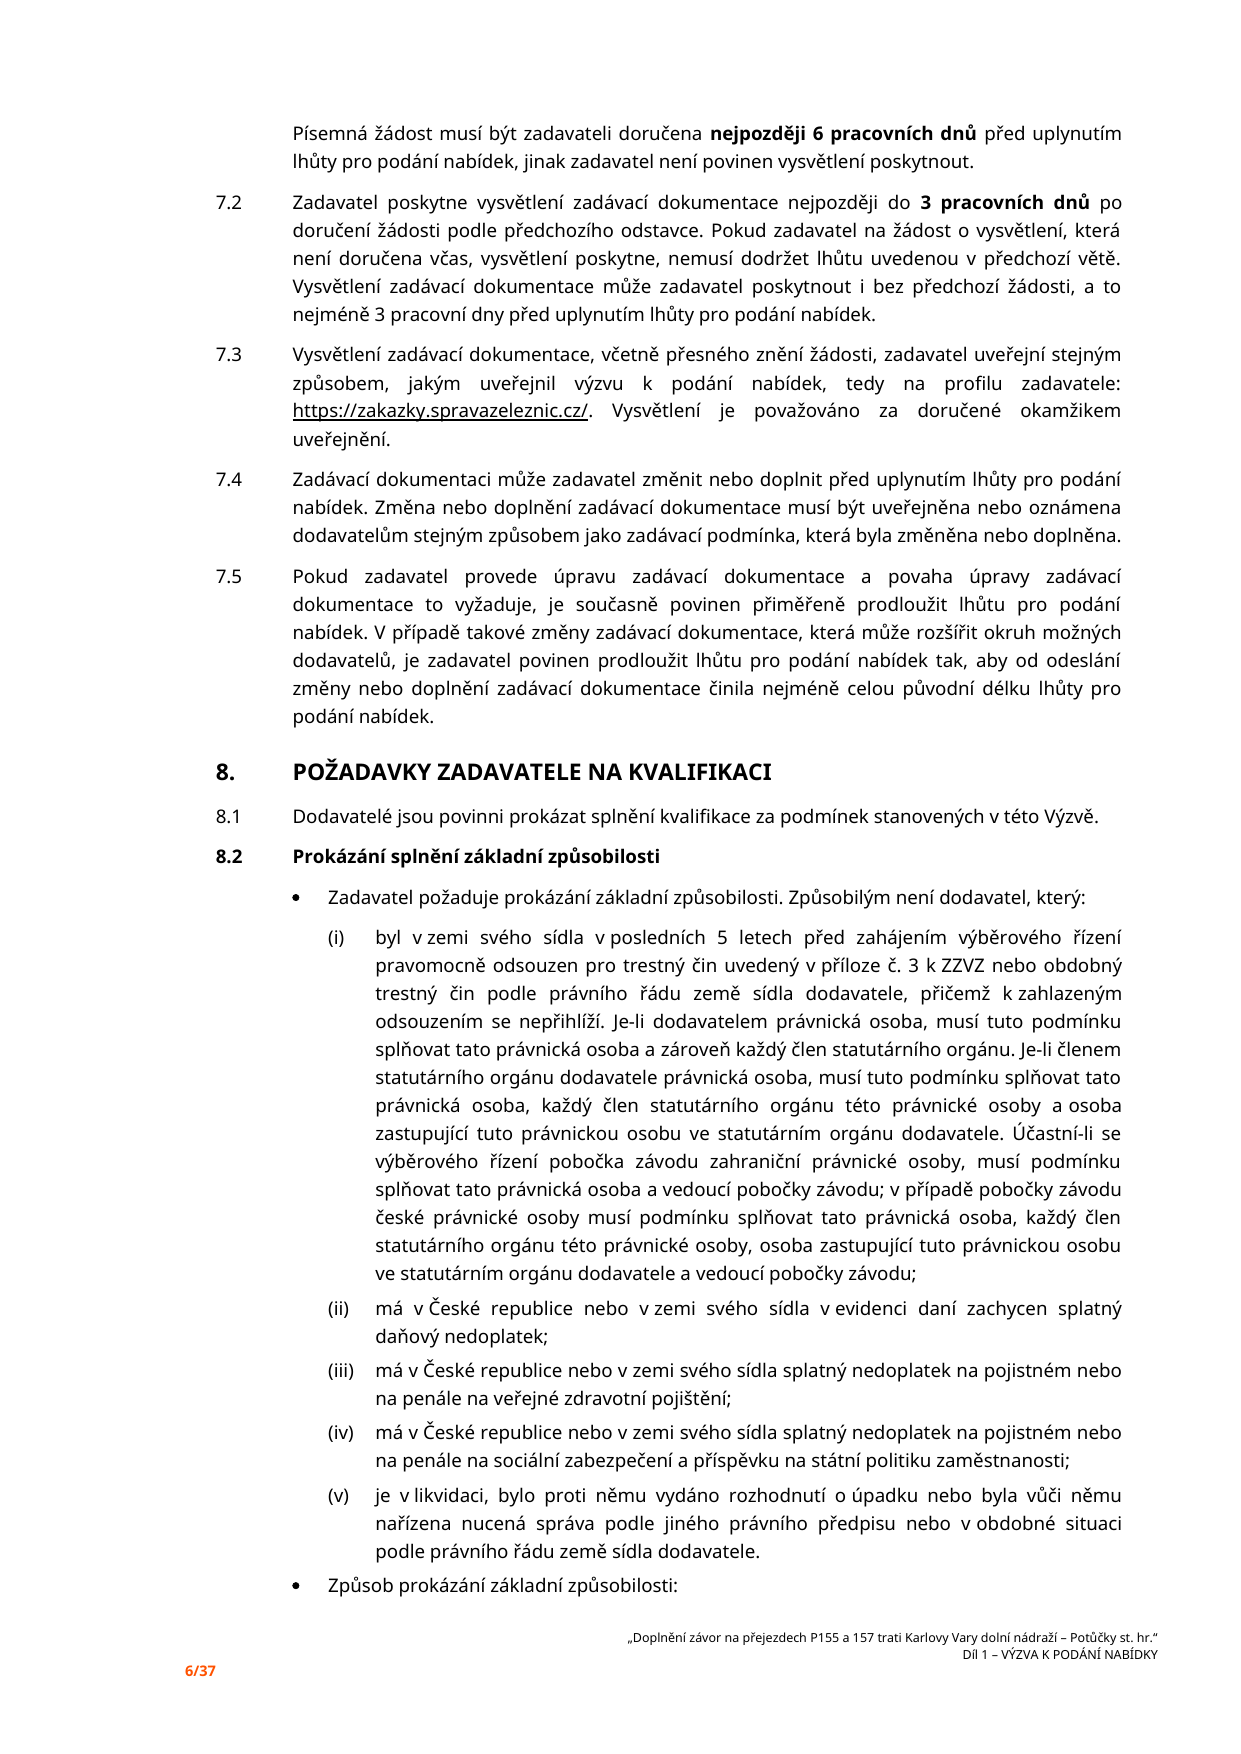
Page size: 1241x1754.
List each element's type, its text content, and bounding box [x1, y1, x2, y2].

text je v likvidaci, bylo proti němu vydáno rozhodnutí o úpadku nebo byla vůči němu nařízena nucená správa podle jiného právního předpisu nebo v obdobné situaci podle právního řádu země sídla dodavatele. [328, 1482, 1122, 1563]
text Dodavatelé jsou povinni prokázat splnění kvalifikace za podmínek stanovených v této Výzvě. [216, 803, 1122, 828]
text Způsob prokázání základní způsobilosti: [292, 1572, 1122, 1598]
text POŽADAVKY ZADAVATELE NA KVALIFIKACI [216, 756, 1122, 787]
text má v České republice nebo v zemi svého sídla v evidenci daní zachycen splatný daňový nedoplatek; [328, 1295, 1122, 1348]
text byl v zemi svého sídla v posledních 5 letech před zahájením výběrového řízení pravomocně odsouzen pro trestný čin uvedený v příloze č. 3 k ZZVZ nebo obdobný trestný čin podle právního řádu země sídla dodavatele, přičemž k zahlazeným odsouzením se nepřihlíží. Je-li dodavatelem právnická osoba, musí tuto podmínku splňovat tato právnická osoba a zároveň každý člen statutárního orgánu. Je-li členem statutárního orgánu dodavatele právnická osoba, musí tuto podmínku splňovat tato právnická osoba, každý člen statutárního orgánu této právnické osoby a osoba zastupující tuto právnickou osobu ve statutárním orgánu dodavatele. Účastní-li se výběrového řízení pobočka závodu zahraniční právnické osoby, musí podmínku splňovat tato právnická osoba a vedoucí pobočky závodu; v případě pobočky závodu české právnické osoby musí podmínku splňovat tato právnická osoba, každý člen statutárního orgánu této právnické osoby, osoba zastupující tuto právnickou osobu ve statutárním orgánu dodavatele a vedoucí pobočky závodu; [328, 924, 1122, 1286]
text Zadavatel poskytne vysvětlení zadávací dokumentace nejpozději do 3 pracovních dnů po doručení žádosti podle předchozího odstavce. Pokud zadavatel na žádost o vysvětlení, která není doručena včas, vysvětlení poskytne, nemusí dodržet lhůtu uvedenou v předchozí větě. Vysvětlení zadávací dokumentace může zadavatel poskytnout i bez předchozí žádosti, a to nejméně 3 pracovní dny před uplynutím lhůty pro podání nabídek. [216, 189, 1122, 327]
text má v České republice nebo v zemi svého sídla splatný nedoplatek na pojistném nebo na penále na veřejné zdravotní pojištění; [328, 1357, 1122, 1411]
text Prokázání splnění základní způsobilosti [216, 843, 1122, 869]
text Zadavatel požaduje prokázání základní způsobilosti. Způsobilým není dodavatel, který: [292, 884, 1122, 909]
text Pokud zadavatel provede úpravu zadávací dokumentace a povaha úpravy zadávací dokumentace to vyžaduje, je současně povinen přiměřeně prodloužit lhůtu pro podání nabídek. V případě takové změny zadávací dokumentace, která může rozšířit okruh možných dodavatelů, je zadavatel povinen prodloužit lhůtu pro podání nabídek tak, aby od odeslání změny nebo doplnění zadávací dokumentace činila nejméně celou původní délku lhůty pro podání nabídek. [216, 563, 1122, 728]
text Zadávací dokumentaci může zadavatel změnit nebo doplnit před uplynutím lhůty pro podání nabídek. Změna nebo doplnění zadávací dokumentace musí být uveřejněna nebo oznámena dodavatelům stejným způsobem jako zadávací podmínka, která byla změněna nebo doplněna. [216, 466, 1122, 548]
text má v České republice nebo v zemi svého sídla splatný nedoplatek na pojistném nebo na penále na sociální zabezpečení a příspěvku na státní politiku zaměstnanosti; [328, 1419, 1122, 1473]
text Vysvětlení zadávací dokumentace, včetně přesného znění žádosti, zadavatel uveřejní stejným způsobem, jakým uveřejnil výzvu k podání nabídek, tedy na profilu zadavatele: https://zakazky.spravazeleznic.cz/. Vysvětlení je považováno za doručené okamžikem uveřejnění. [216, 342, 1122, 451]
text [216, 121, 1122, 174]
